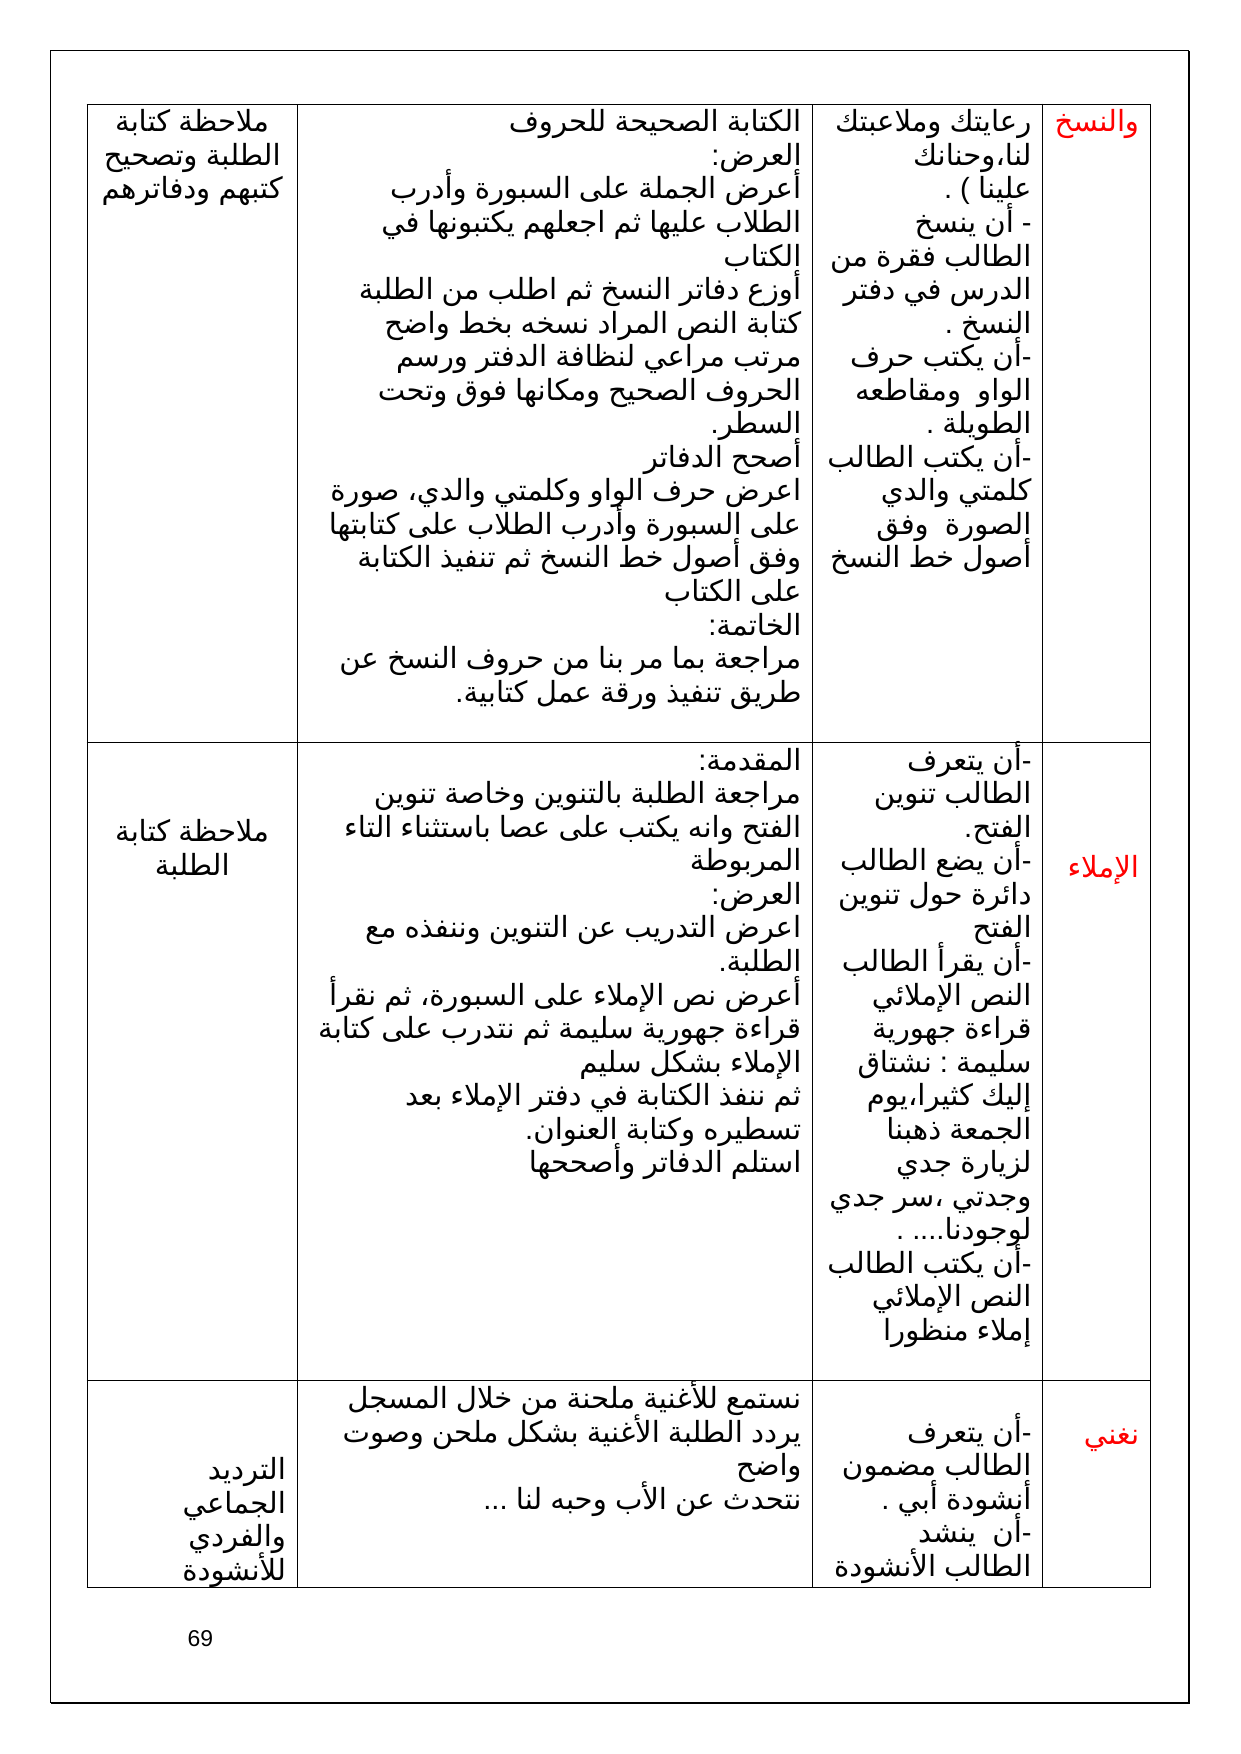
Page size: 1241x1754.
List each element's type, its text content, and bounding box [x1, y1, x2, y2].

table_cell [813, 105, 1042, 742]
table_cell المقدمة: مراجعة الطلبة بالتنوين وخاصة تنوين الفتح وانه يكتب على عصا باستثناء التاء المربوطة العرض: اعرض التدريب عن التنوين وننفذه مع الطلبة. أعرض نص الإملاء على السبورة، ثم نقرأ قراءة جهورية سليمة ثم نتدرب على كتابة الإملاء بشكل سليم ثم ننفذ الكتابة في دفتر الإملاء بعد تسطيره وكتابة العنوان. استلم الدفاتر وأصححها [298, 743, 812, 1380]
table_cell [813, 1381, 1042, 1587]
table_cell ملاحظة كتابة الطلبة [88, 743, 297, 1380]
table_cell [88, 1381, 297, 1587]
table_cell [88, 105, 297, 742]
table_cell الإملاء [1043, 743, 1150, 1380]
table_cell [298, 105, 812, 742]
table_cell نغني [1043, 1381, 1150, 1587]
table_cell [298, 1381, 812, 1587]
table_cell الكتابة والنسخ [1043, 105, 1150, 742]
table_cell -أن يتعرف الطالب تنوين الفتح. -أن يضع الطالب دائرة حول تنوين الفتح -أن يقرأ الطالب النص الإملائي قراءة جهورية سليمة : نشتاق إليك كثيرا،يوم الجمعة ذهبنا لزيارة جدي وجدتي ،سر جدي لوجودنا.... . -أن يكتب الطالب النص الإملائي إملاء منظورا [813, 743, 1042, 1380]
